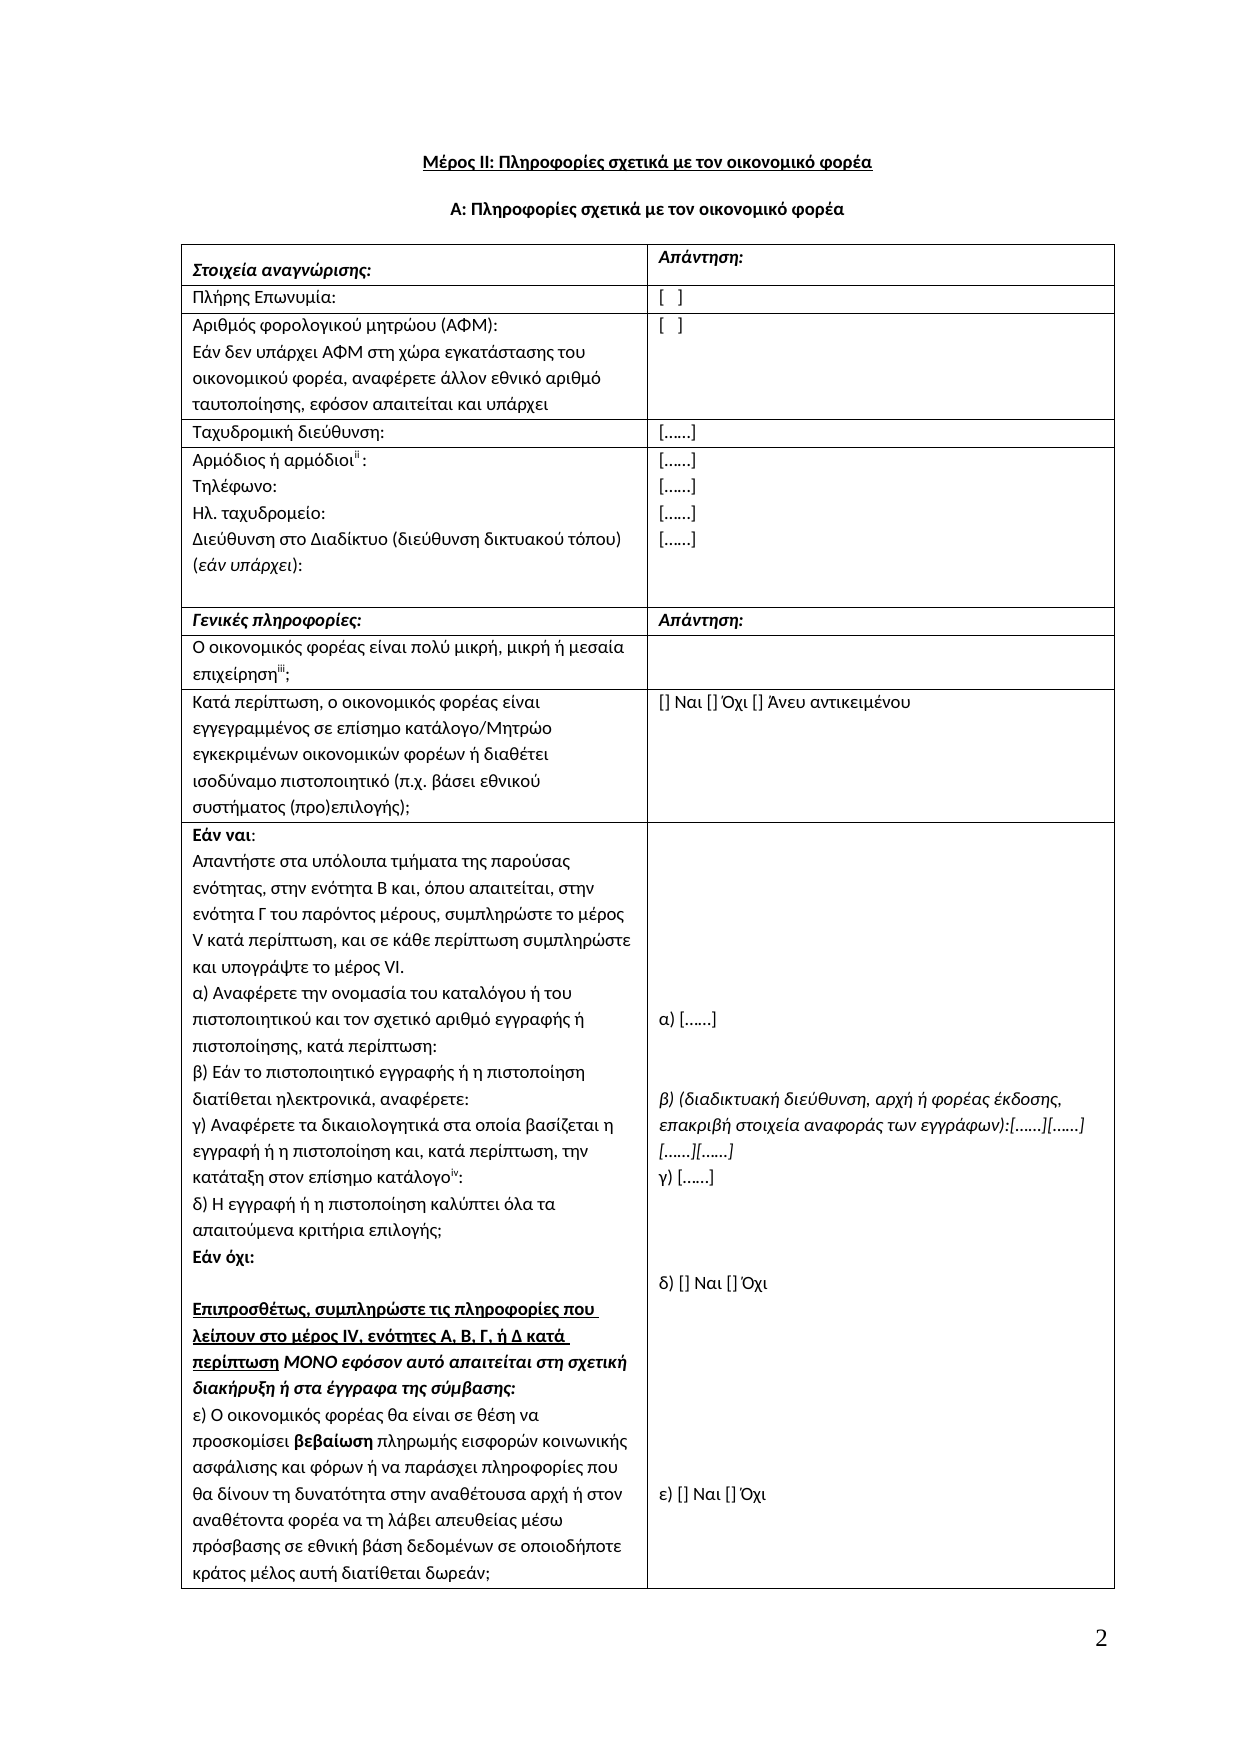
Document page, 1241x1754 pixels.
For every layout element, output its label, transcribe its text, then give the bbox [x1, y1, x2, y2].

table_cell Αριθμός φορολογικού μητρώου (ΑΦΜ): Εάν δεν υπάρχει ΑΦΜ στη χώρα εγκατάστασης του οικονομικού φορέα, αναφέρετε άλλον εθνικό αριθμό ταυτοποίησης, εφόσον απαιτείται και υπάρχει [182, 314, 647, 419]
table_header Απάντηση: [648, 245, 1114, 285]
table_header Στοιχεία αναγνώρισης: [182, 245, 647, 285]
table_cell Απάντηση: [648, 608, 1114, 635]
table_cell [182, 823, 647, 1588]
table_cell Πλήρης Επωνυμία: [182, 286, 647, 312]
text Α: Πληροφορίες σχετικά με τον οικονομικό φορέα [187, 197, 1107, 220]
table_cell [……] [……] [……] [……] [648, 448, 1114, 607]
table_cell [ ] [648, 286, 1114, 312]
table_cell Γενικές πληροφορίες: [182, 608, 647, 635]
table_cell [……] [648, 420, 1114, 447]
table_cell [648, 823, 1114, 1588]
table_cell Ταχυδρομική διεύθυνση: [182, 420, 647, 447]
table_cell [648, 636, 1114, 689]
table_cell [ ] [648, 314, 1114, 419]
table_cell Κατά περίπτωση, ο οικονομικός φορέας είναι εγγεγραμμένος σε επίσημο κατάλογο/Μητρώο εγκεκριμένων οικονομικών φορέων ή διαθέτει ισοδύναμο πιστοποιητικό (π.χ. βάσει εθνικού συστήματος (προ)επιλογής); [182, 690, 647, 822]
table_cell [] Ναι [] Όχι [] Άνευ αντικειμένου [648, 690, 1114, 822]
table_cell Ο οικονομικός φορέας είναι πολύ μικρή, μικρή ή μεσαία επιχείρηση; [182, 636, 647, 689]
table_cell Αρμόδιος ή αρμόδιοι : Τηλέφωνο: Ηλ. ταχυδρομείο: Διεύθυνση στο Διαδίκτυο (διεύθυνση δικτυακού τόπου) (εάν υπάρχει): [182, 448, 647, 607]
text Μέρος II: Πληροφορίες σχετικά με τον οικονομικό φορέα [187, 150, 1107, 173]
